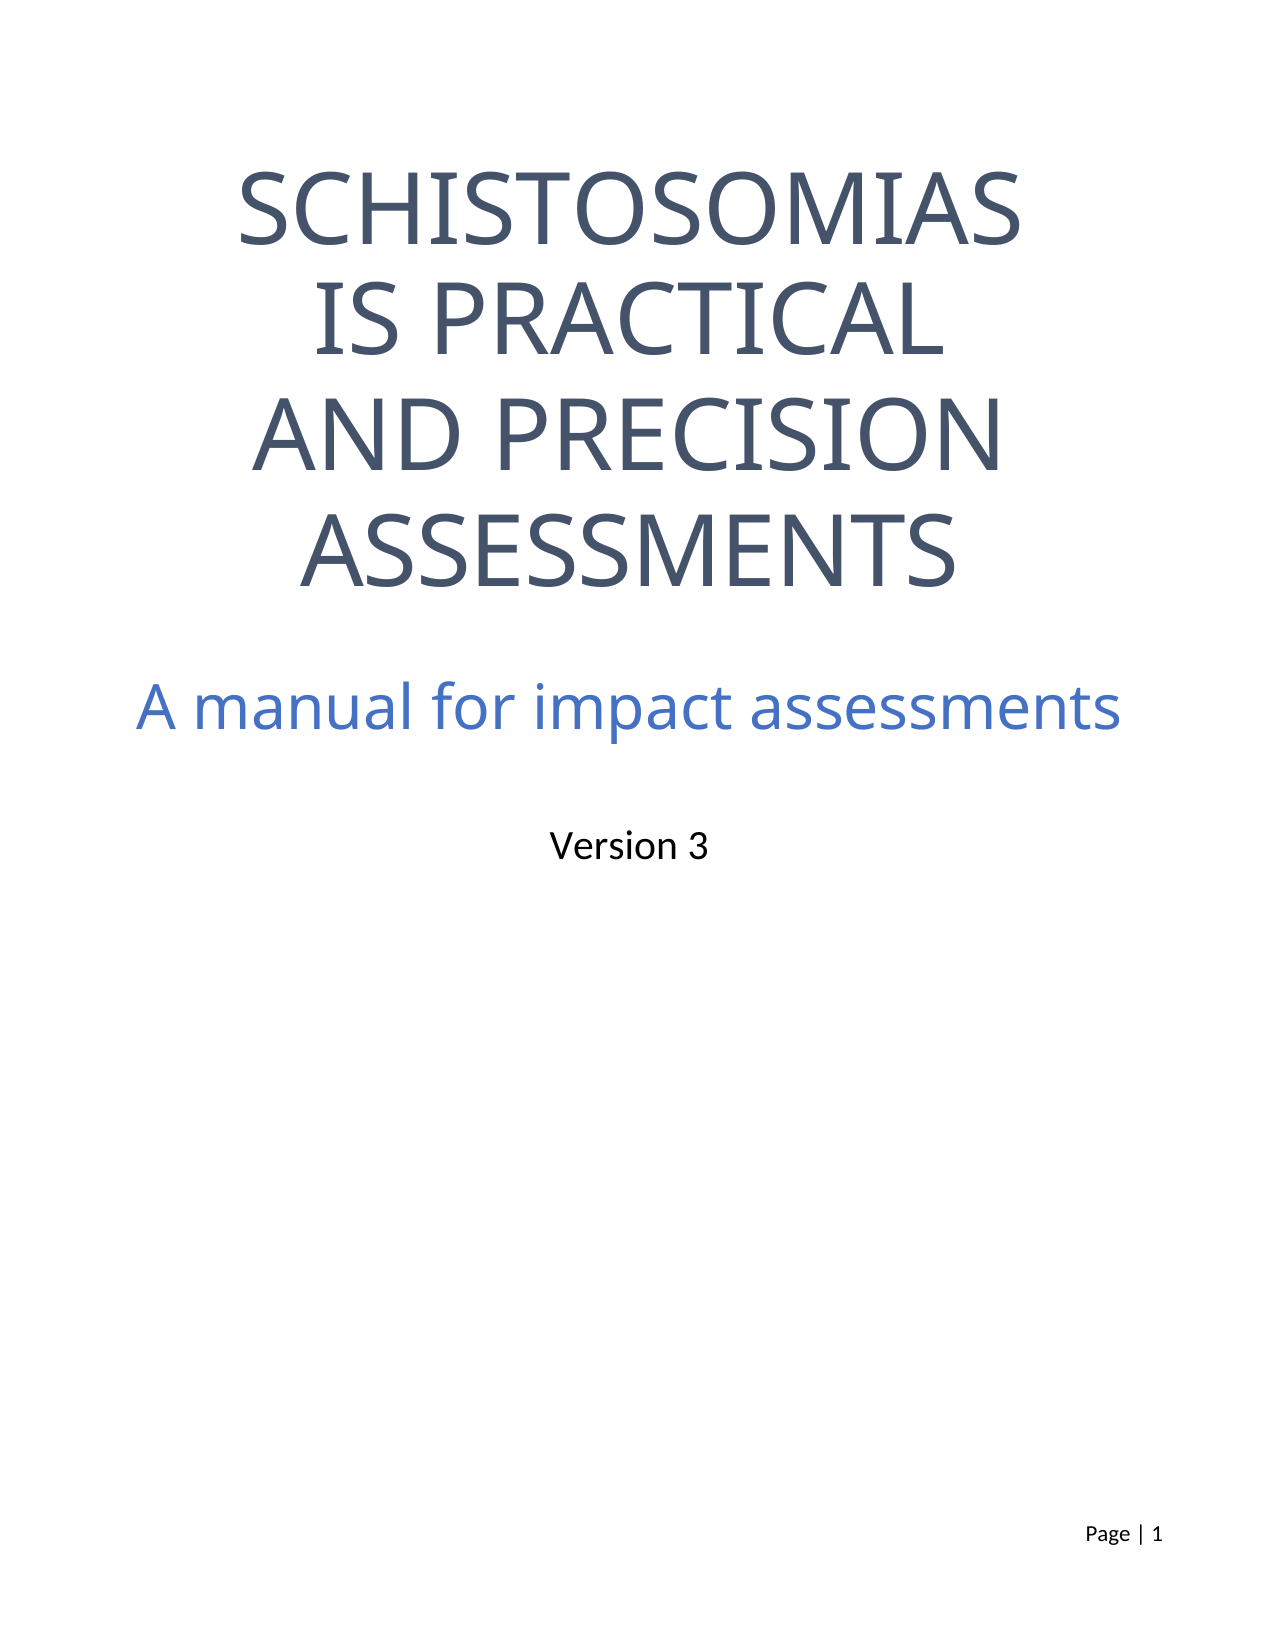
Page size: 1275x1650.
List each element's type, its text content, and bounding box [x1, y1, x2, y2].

text A manual for impact assessments [112, 662, 1146, 747]
text Version 3 [112, 819, 1146, 870]
title SCHISTOSOMIASIS PRACTICAL AND PRECISION ASSESSMENTS [223, 152, 1037, 615]
